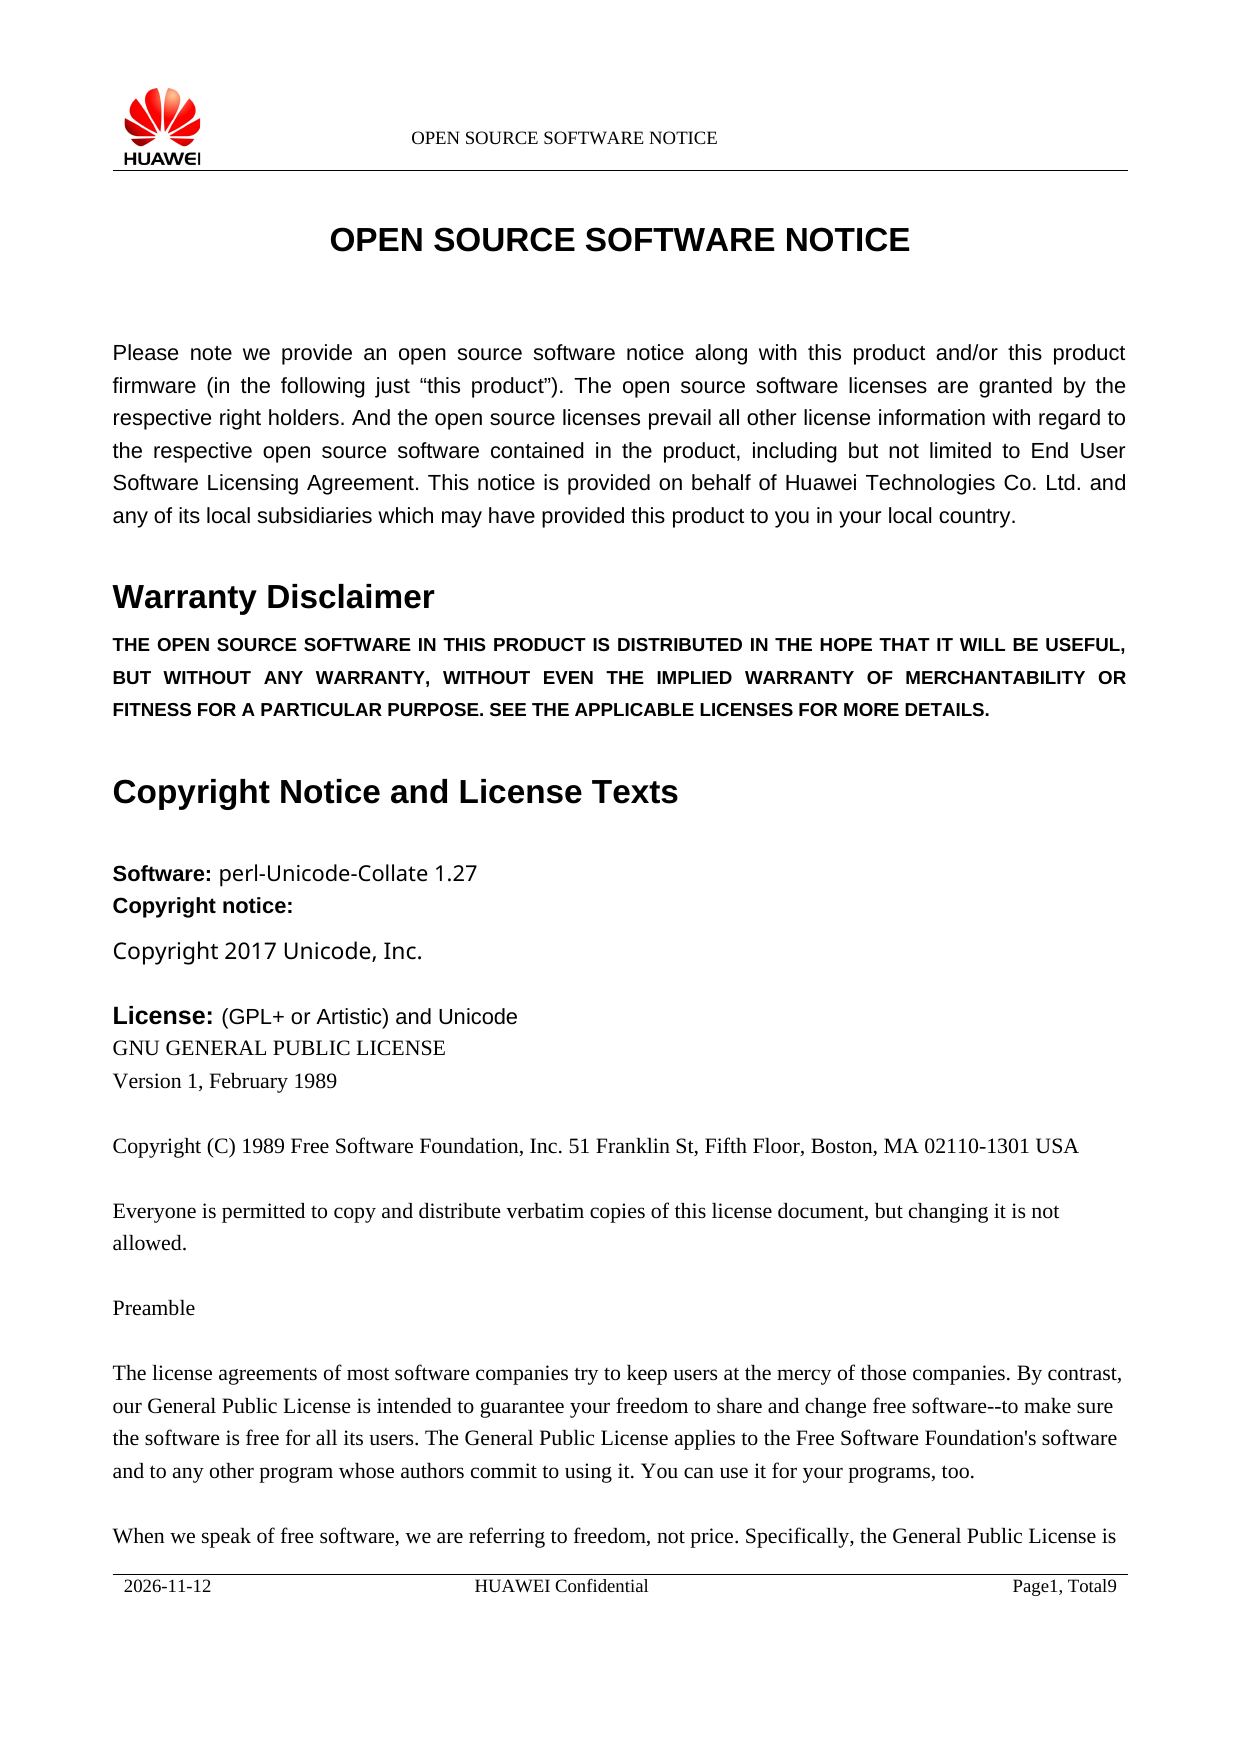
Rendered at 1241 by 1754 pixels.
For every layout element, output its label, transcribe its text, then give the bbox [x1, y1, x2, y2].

text License: (GPL+ or Artistic) and Unicode [112, 999, 1128, 1031]
title Software: perl-Unicode-Collate 1.27 [112, 856, 1128, 889]
picture [124, 88, 201, 165]
text Copyright 2017 Unicode, Inc. [112, 934, 1128, 999]
text Please note we provide an open source software notice along with this product and/or this product firmware (in the following just “this product”). The open source software licenses are granted by the respective right holders. And the open source licenses prevail all other license information with regard to the respective open source software contained in the product, including but not limited to End User Software Licensing Agreement. This notice is provided on behalf of Huawei Technologies Co. Ltd. and any of its local subsidiaries which may have provided this product to you in your local country. [112, 336, 1128, 531]
text Copyright Notice and License Texts [112, 759, 1128, 824]
text The open source software in this product is distributed in the hope that it will be useful, but WITHOUT ANY WARRANTY, without even the implied warranty of MERCHANTABILITY or FITNESS FOR A PARTICULAR PURPOSE. See the applicable licenses for more details. [112, 629, 1128, 726]
text Warranty Disclaimer [112, 564, 1128, 629]
text OPEN SOURCE SOFTWARE NOTICE [112, 206, 1128, 271]
text Copyright notice: [112, 889, 1128, 921]
